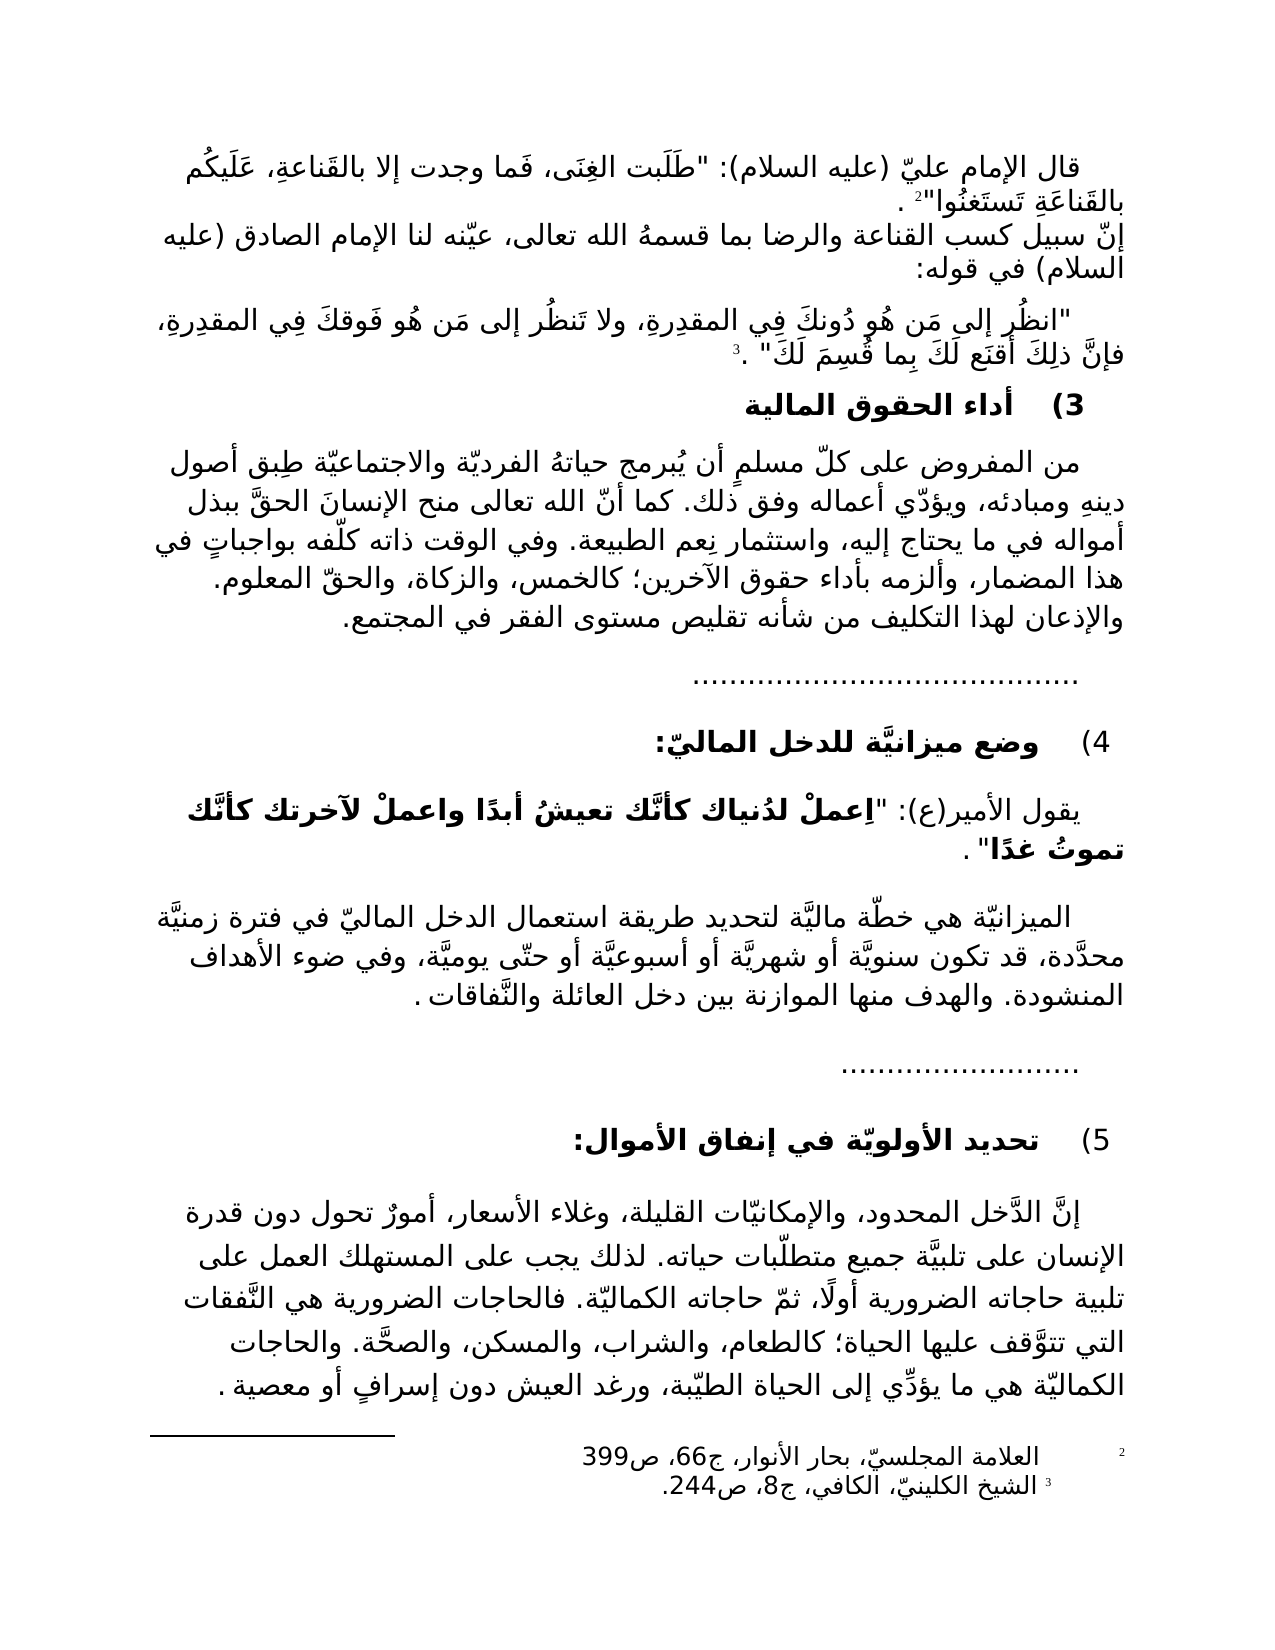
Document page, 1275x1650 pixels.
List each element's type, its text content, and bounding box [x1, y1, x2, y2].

list أداء الحقوق المالية [150, 388, 1051, 422]
text .......................... [150, 1046, 1125, 1080]
text يقول الأمير(ع): "اِعملْ لدُنياك كأنَّك تعيشُ أبدًا واعملْ لآخرتك كأنَّك تموتُ غدًا" . [150, 793, 1125, 866]
text من المفروض على كلّ مسلمٍ أن يُبرمج حياتهُ الفرديّة والاجتماعيّة طِبق أصول دينهِ ومبادئه، ويؤدّي أعماله وفق ذلك. كما أنّ الله تعالى منح الإنسانَ الحقَّ ببذل أمواله في ما يحتاج إليه، واستثمار نِعم الطبيعة. وفي الوقت ذاته كلّفه بواجباتٍ في هذا المضمار، وألزمه بأداء حقوق الآخرين؛ كالخمس، والزكاة، والحقّ المعلوم. والإذعان لهذا التكليف من شأنه تقليص مستوى الفقر في المجتمع. [150, 445, 1125, 635]
text .......................................... [150, 657, 1125, 691]
text إنَّ الدَّخل المحدود، والإمكانيّات القليلة، وغلاء الأسعار، أمورٌ تحول دون قدرة الإنسان على تلبيَّة جميع متطلّبات حياته. لذلك يجب على المستهلك العمل على تلبية حاجاته الضرورية أولًا، ثمّ حاجاته الكماليّة. فالحاجات الضرورية هي النَّفقات التي تتوَّقف عليها الحياة؛ كالطعام، والشراب، والمسكن، والصحَّة. والحاجات الكماليّة هي ما يؤدِّي إلى الحياة الطيّبة، ورغد العيش دون إسرافٍ أو معصية . [150, 1187, 1125, 1402]
text "انظُر إلى مَن هُو دُونكَ فِي المقدِرةِ، ولا تَنظُر إلى مَن هُو فَوقكَ فِي المقدِرةِ، فإنَّ ذلِكَ أقنَع لَكَ بِما قُسِمَ لَكَ" . [150, 303, 1125, 371]
text الميزانيّة هي خطّة ماليَّة لتحديد طريقة استعمال الدخل الماليّ في فترة زمنيَّة محدَّدة، قد تكون سنويَّة أو شهريَّة أو أسبوعيَّة أو حتّى يوميَّة، وفي ضوء الأهداف المنشودة. والهدف منها الموازنة بين دخل العائلة والنَّفاقات . [150, 900, 1125, 1012]
text قال الإمام عليّ (عليه السلام): "طَلَبت الغِنَى، فَما وجدت إلا بالقَناعةِ، عَلَيكُم بالقَناعَةِ تَستَغنُوا" . إنّ سبيل كسب القناعة والرضا بما قسمهُ الله تعالى، عيّنه لنا الإمام الصادق (عليه السلام) في قوله: [150, 150, 1125, 286]
list تحديد الأولويّة في إنفاق الأموال: [150, 1114, 1125, 1158]
list وضع ميزانيَّة للدخل الماليّ: [150, 725, 1125, 759]
